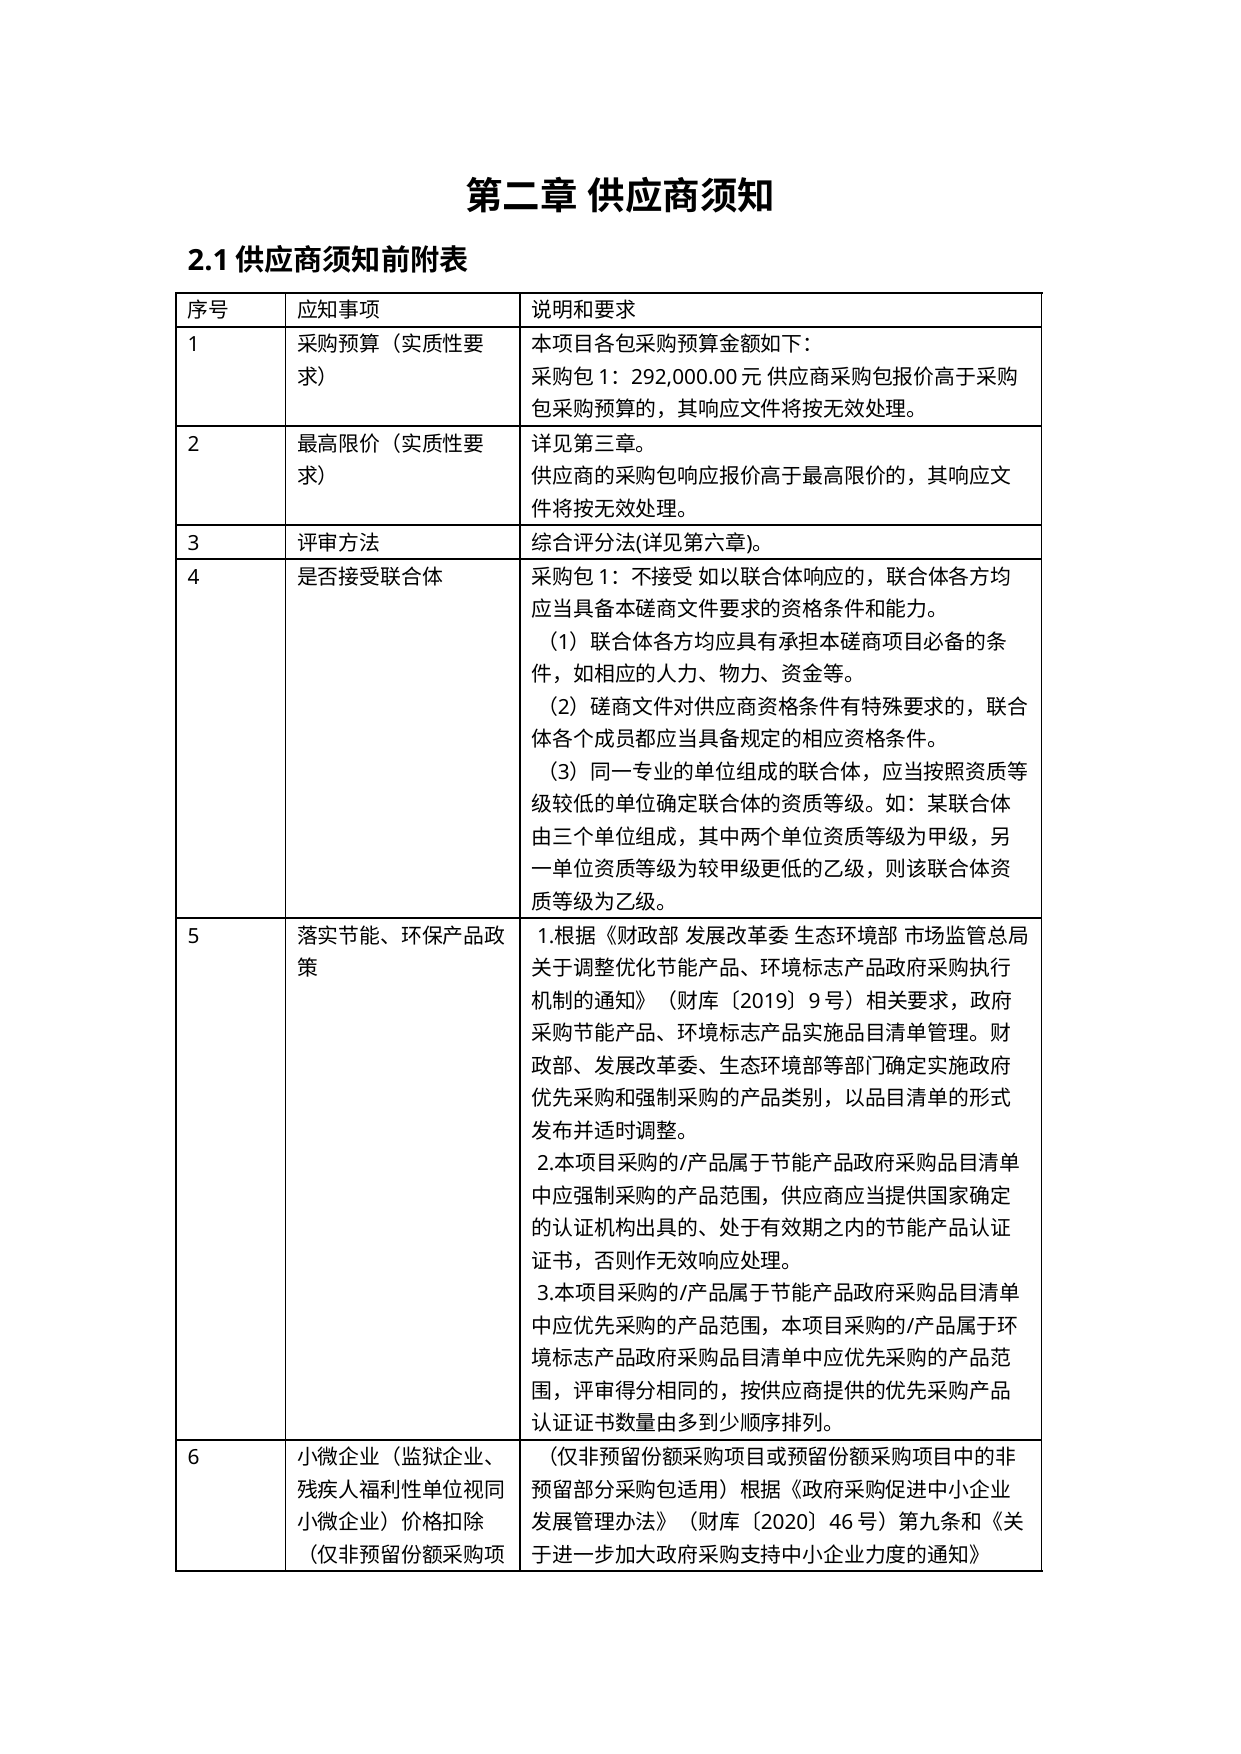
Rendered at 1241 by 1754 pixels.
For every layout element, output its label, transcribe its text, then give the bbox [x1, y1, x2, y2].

table_header 说明和要求 [521, 294, 1041, 326]
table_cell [521, 1441, 1041, 1570]
table_cell 采购包1：不接受 如以联合体响应的，联合体各方均应当具备本磋商文件要求的资格条件和能力。 （1）联合体各方均应具有承担本磋商项目必备的条件，如相应的人力、物力、资金等。 （2）磋商文件对供应商资格条件有特殊要求的，联合体各个成员都应当具备规定的相应资格条件。 （3）同一专业的单位组成的联合体，应当按照资质等级较低的单位确定联合体的资质等级。如：某联合体由三个单位组成，其中两个单位资质等级为甲级，另一单位资质等级为较甲级更低的乙级，则该联合体资质等级为乙级。 [521, 560, 1041, 917]
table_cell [286, 1441, 519, 1570]
text 第二章 供应商须知 [187, 162, 1053, 227]
table_cell 1.根据《财政部 发展改革委 生态环境部 市场监管总局关于调整优化节能产品、环境标志产品政府采购执行机制的通知》（财库〔2019〕9号）相关要求，政府采购节能产品、环境标志产品实施品目清单管理。财政部、发展改革委、生态环境部等部门确定实施政府优先采购和强制采购的产品类别，以品目清单的形式发布并适时调整。 2.本项目采购的/产品属于节能产品政府采购品目清单中应强制采购的产品范围，供应商应当提供国家确定的认证机构出具的、处于有效期之内的节能产品认证证书，否则作无效响应处理。 3.本项目采购的/产品属于节能产品政府采购品目清单中应优先采购的产品范围，本项目采购的/产品属于环境标志产品政府采购品目清单中应优先采购的产品范围，评审得分相同的，按供应商提供的优先采购产品认证证书数量由多到少顺序排列。 [521, 919, 1041, 1439]
table_cell 是否接受联合体 [286, 560, 519, 917]
table_cell 综合评分法(详见第六章)。 [521, 526, 1041, 558]
table_cell 采购预算（实质性要求） [286, 328, 519, 425]
table_cell 1 [177, 328, 285, 425]
table_cell 2 [177, 427, 285, 524]
text 2.1供应商须知前附表 [187, 227, 1053, 292]
table_cell 3 [177, 526, 285, 558]
table_cell 5 [177, 919, 285, 1439]
table_cell 评审方法 [286, 526, 519, 558]
table_cell 6 [177, 1441, 285, 1570]
table_cell 最高限价（实质性要求） [286, 427, 519, 524]
table_cell 4 [177, 560, 285, 917]
table_cell 落实节能、环保产品政策 [286, 919, 519, 1439]
table_cell 本项目各包采购预算金额如下： 采购包1：292,000.00元 供应商采购包报价高于采购包采购预算的，其响应文件将按无效处理。 [521, 328, 1041, 425]
table_header 应知事项 [286, 294, 519, 326]
table_header 序号 [177, 294, 285, 326]
table_cell 详见第三章。 供应商的采购包响应报价高于最高限价的，其响应文件将按无效处理。 [521, 427, 1041, 524]
